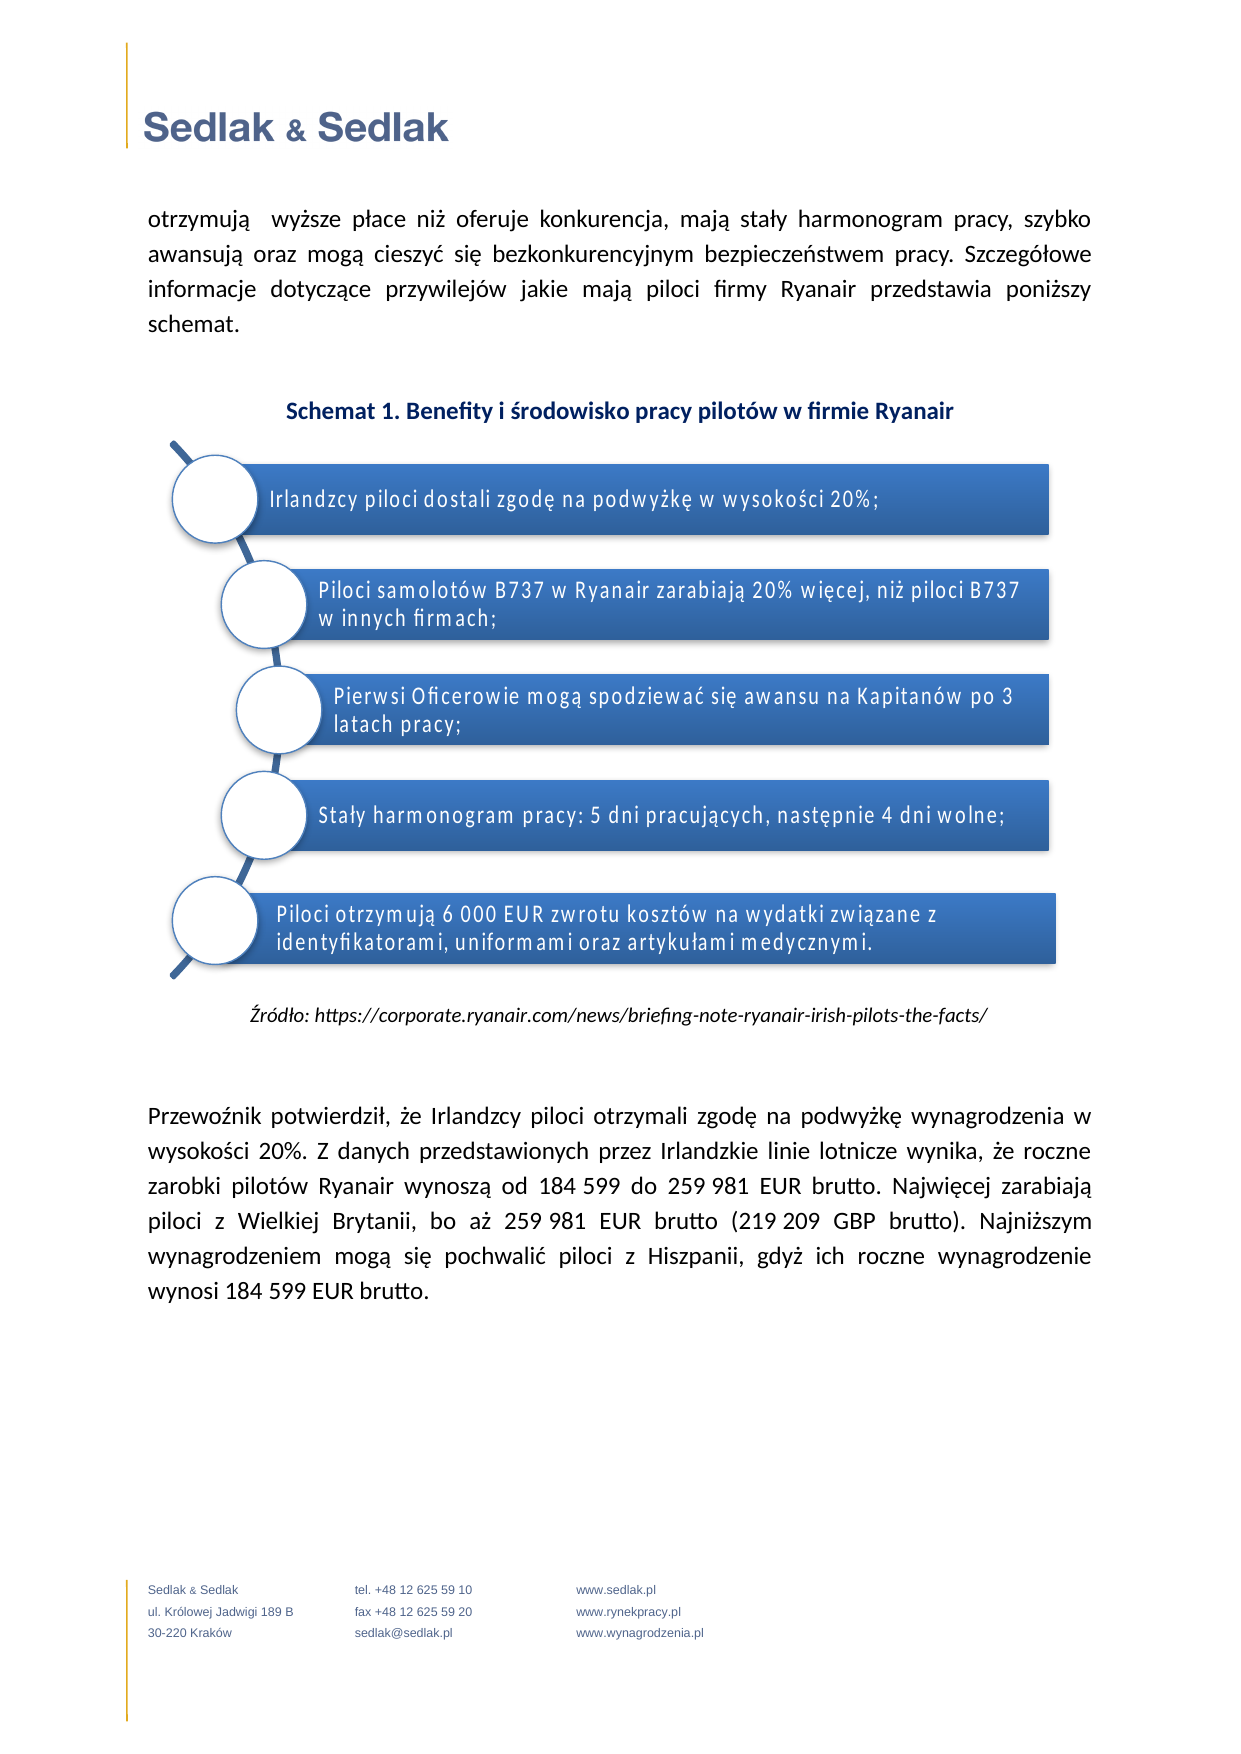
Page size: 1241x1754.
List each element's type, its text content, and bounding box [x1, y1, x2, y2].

text Źródło: https://corporate.ryanair.com/news/briefing-note-ryanair-irish-pilots-the-facts/ [148, 1002, 1092, 1028]
text Schemat 1. Benefity i środowisko pracy pilotów w firmie Ryanair [148, 395, 1092, 425]
picture [138, 106, 454, 149]
text Przewoźnik potwierdził, że Irlandzcy piloci otrzymali zgodę na podwyżkę wynagrodzenia w wysokości 20%. Z danych przedstawionych przez Irlandzkie linie lotnicze wynika, że roczne zarobki pilotów Ryanair wynoszą od 184 599 do 259 981 EUR brutto. Najwięcej zarabiają piloci z Wielkiej Brytanii, bo aż 259 981 EUR brutto (219 209 GBP brutto). Najniższym wynagrodzeniem mogą się pochwalić piloci z Hiszpanii, gdyż ich roczne wynagrodzenie wynosi 184 599 EUR brutto. [148, 1100, 1092, 1305]
